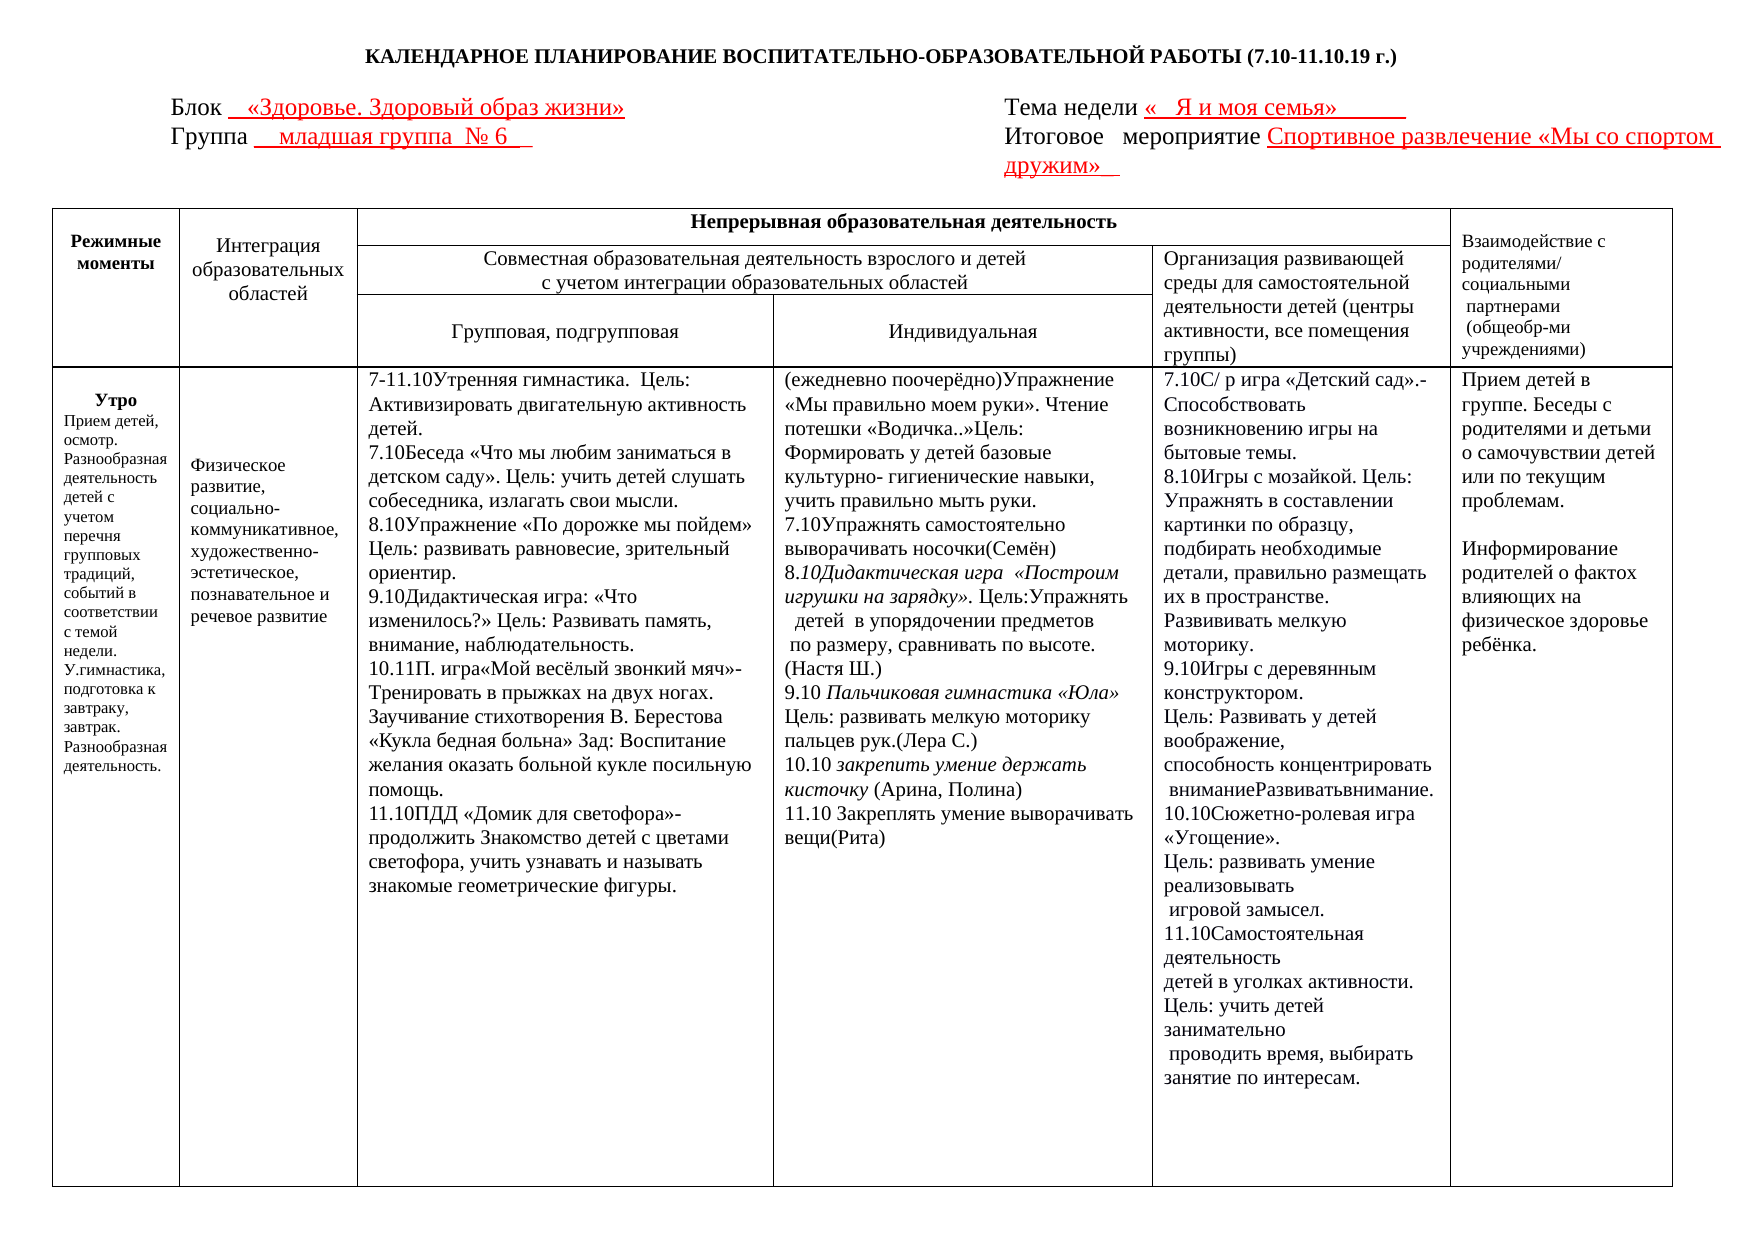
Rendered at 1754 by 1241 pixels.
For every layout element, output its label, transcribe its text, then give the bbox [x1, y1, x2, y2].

table_cell Организация развивающей среды для самостоятельной деятельности детей (центры активности, все помещения группы) [1153, 246, 1450, 366]
text Группа __младшая группа № 6__ [37, 121, 758, 150]
table_cell Физическое развитие, социально-коммуникативное, художественно-эстетическое, познавательное и речевое развитие [180, 368, 357, 1186]
table_cell Утро Прием детей, осмотр. Разнообразная деятельность детей с учетом перечня групповых традиций, событий в соответствии с темой недели. У.гимнастика, подготовка к завтраку, завтрак. Разнообразная деятельность. [53, 368, 179, 1186]
text Блок _ «Здоровье. Здоровый образ жизни» [37, 92, 758, 121]
table_cell (ежедневно поочерёдно)Упражнение «Мы правильно моем руки». Чтение потешки «Водичка..»Цель: Формировать у детей базовые культурно- гигиенические навыки, учить правильно мыть руки. 7.10Упражнять самостоятельно выворачивать носочки(Семён) 8.10Дидактическая игра «Построим игрушки на зарядку». Цель:Упражнять детей в упорядочении предметов по размеру, сравнивать по высоте. (Настя Ш.) 9.10 Пальчиковая гимнастика «Юла» Цель: развивать мелкую моторику пальцев рук.(Лера С.) 10.10 закрепить умение держать кисточку (Арина, Полина) 11.10 Закреплять умение выворачивать вещи(Рита) [774, 368, 1152, 1186]
table_cell 7-11.10Утренняя гимнастика. Цель: Активизировать двигательную активность детей. 7.10Беседа «Что мы любим заниматься в детском саду». Цель: учить детей слушать собеседника, излагать свои мысли. 8.10Упражнение «По дорожке мы пойдем» Цель: развивать равновесие, зрительный ориентир. 9.10Дидактическая игра: «Что изменилось?» Цель: Развивать память, внимание, наблюдательность. 10.11П. игра«Мой весёлый звонкий мяч»- Тренировать в прыжках на двух ногах. Заучивание стихотворения В. Берестова «Кукла бедная больна» Зад: Воспитание желания оказать больной кукле посильную помощь. 11.10ПДД «Домик для светофора»-продолжить Знакомство детей с цветами светофора, учить узнавать и называть знакомые геометрические фигуры. [358, 368, 773, 1186]
table_header Интеграция образовательных областей [180, 209, 357, 366]
text КАЛЕНДАРНОЕ ПЛАНИРОВАНИЕ ВОСПИТАТЕЛЬНО-ОБРАЗОВАТЕЛЬНОЙ РАБОТЫ (7.10-11.10.19 г.) [37, 44, 1725, 68]
table_cell Групповая, подгрупповая [358, 295, 773, 366]
text Тема недели «_ Я и моя семья» __ [1004, 92, 1725, 121]
table_cell 7.10С/ р игра «Детский сад».-Способствовать возникновению игры на бытовые темы. 8.10Игры с мозайкой. Цель: Упражнять в составлении картинки по образцу, подбирать необходимые детали, правильно размещать их в пространстве. Развививать мелкую моторику. 9.10Игры с деревянным конструктором. Цель: Развивать у детей воображение, способность концентрировать вниманиеРазвиватьвнимание. 10.10Сюжетно-ролевая игра «Угощение». Цель: развивать умение реализовывать игровой замысел. 11.10Самостоятельная деятельность детей в уголках активности. Цель: учить детей занимательно проводить время, выбирать занятие по интересам. [1153, 368, 1450, 1186]
table_cell Индивидуальная [774, 295, 1152, 366]
table_cell Совместная образовательная деятельность взрослого и детей с учетом интеграции образовательных областей [358, 246, 1152, 294]
table_cell Прием детей в группе. Беседы с родителями и детьми о самочувствии детей или по текущим проблемам. Информирование родителей о фактох влияющих на физическое здоровье ребёнка. [1451, 368, 1672, 1186]
table_header Непрерывная образовательная деятельность [358, 209, 1450, 245]
table_header Взаимодействие с родителями/ социальными партнерами (общеобр-ми учреждениями) [1451, 209, 1672, 366]
table_header Режимные моменты [53, 209, 179, 366]
text Итоговое мероприятие Спортивное развлечение «Мы со спортом дружим»_ [1004, 121, 1725, 179]
